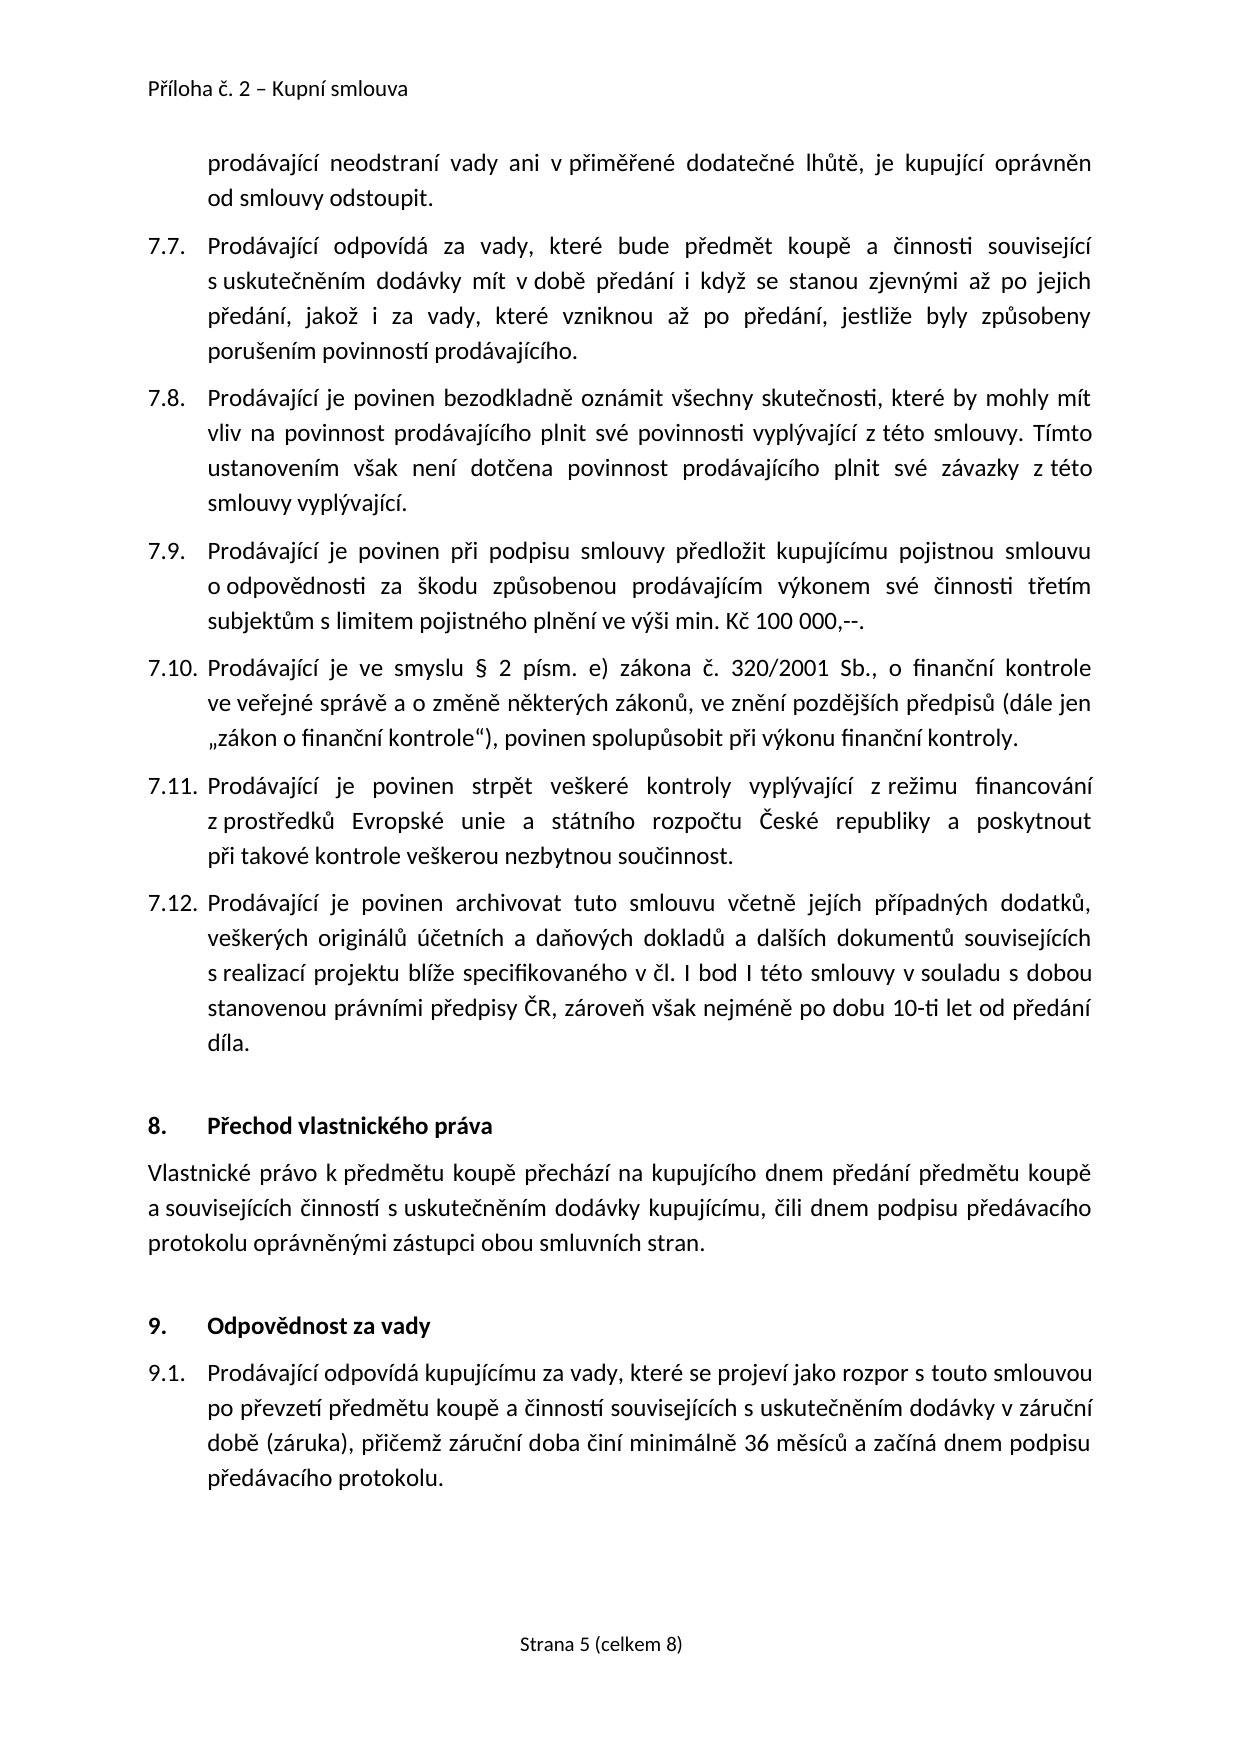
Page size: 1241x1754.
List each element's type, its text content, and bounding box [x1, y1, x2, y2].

list Prodávající odpovídá za vady, které bude předmět koupě a činnosti související s uskutečněním dodávky mít v době předání i když se stanou zjevnými až po jejich předání, jakož i za vady, které vzniknou až po předání, jestliže byly způsobeny porušením povinností prodávajícího. [148, 230, 1093, 366]
list Prodávající je povinen archivovat tuto smlouvu včetně jejích případných dodatků, veškerých originálů účetních a daňových dokladů a dalších dokumentů souvisejících s realizací projektu blíže specifikovaného v čl. I bod I této smlouvy v souladu s dobou stanovenou právními předpisy ČR, zároveň však nejméně po dobu 10-ti let od předání díla. [148, 888, 1093, 1058]
list Prodávající je povinen při podpisu smlouvy předložit kupujícímu pojistnou smlouvu o odpovědnosti za škodu způsobenou prodávajícím výkonem své činnosti třetím subjektům s limitem pojistného plnění ve výši min. Kč 100 000,--. [148, 535, 1093, 636]
list Vlastnické právo k předmětu koupě přechází na kupujícího dnem předání předmětu koupě a souvisejících činností s uskutečněním dodávky kupujícímu, čili dnem podpisu předávacího protokolu oprávněnými zástupci obou smluvních stran. [148, 1158, 1093, 1258]
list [148, 148, 1093, 213]
list Prodávající je ve smyslu § 2 písm. e) zákona č. 320/2001 Sb., o finanční kontrole ve veřejné správě a o změně některých zákonů, ve znění pozdějších předpisů (dále jen „zákon o finanční kontrole“), povinen spolupůsobit při výkonu finanční kontroly. [148, 653, 1093, 753]
list Přechod vlastnického práva [148, 1110, 1093, 1141]
list Prodávající je povinen bezodkladně oznámit všechny skutečnosti, které by mohly mít vliv na povinnost prodávajícího plnit své povinnosti vyplývající z této smlouvy. Tímto ustanovením však není dotčena povinnost prodávajícího plnit své závazky z této smlouvy vyplývající. [148, 383, 1093, 518]
list Prodávající odpovídá kupujícímu za vady, které se projeví jako rozpor s touto smlouvou po převzetí předmětu koupě a činností souvisejících s uskutečněním dodávky v záruční době (záruka), přičemž záruční doba činí minimálně 36 měsíců a začíná dnem podpisu předávacího protokolu. [148, 1358, 1093, 1493]
list Prodávající je povinen strpět veškeré kontroly vyplývající z režimu financování z prostředků Evropské unie a státního rozpočtu České republiky a poskytnout při takové kontrole veškerou nezbytnou součinnost. [148, 770, 1093, 871]
list Odpovědnost za vady [148, 1310, 1093, 1341]
